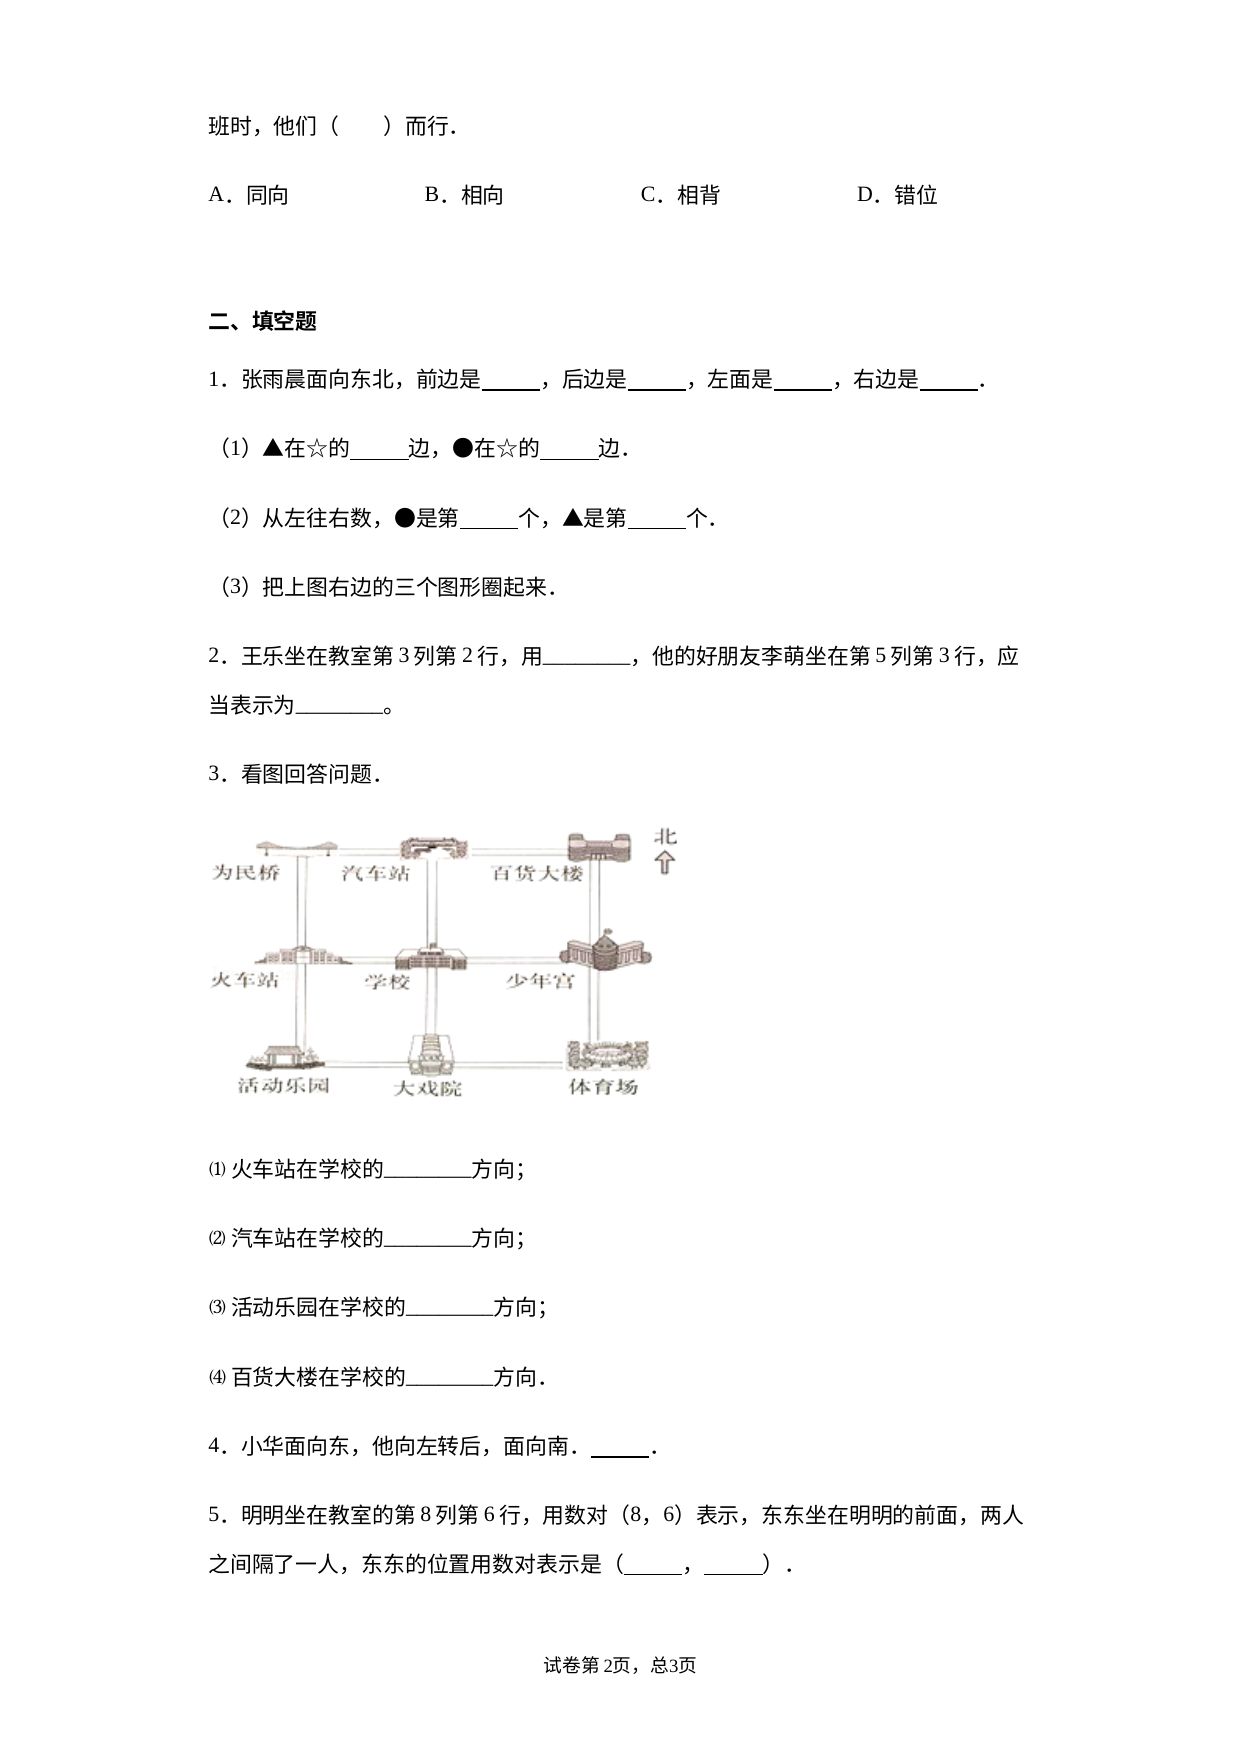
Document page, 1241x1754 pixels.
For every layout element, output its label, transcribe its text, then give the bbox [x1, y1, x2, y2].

text ⑵汽车站在学校的________方向； [208, 1221, 1032, 1253]
text ⑷百货大楼在学校的________方向． [208, 1359, 1032, 1392]
text 1．张雨晨面向东北，前边是 ，后边是 ，左面是 ，右边是 ． [208, 362, 1032, 394]
text ⑶活动乐园在学校的________方向； [208, 1290, 1032, 1322]
text 3．看图回答问题． [208, 756, 1032, 789]
text A．同向 B．相向 C．相背 D．错位 [208, 178, 1032, 210]
text 二、填空题 [208, 304, 1032, 336]
text （1）▲在☆的 边，●在☆的 边． [208, 431, 1032, 463]
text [208, 108, 1032, 141]
text ⑴火车站在学校的________方向； [208, 1152, 1032, 1184]
picture [208, 825, 677, 1098]
text 5．明明坐在教室的第8列第6行，用数对（8，6）表示，东东坐在明明的前面，两人之间隔了一人，东东的位置用数对表示是（ ， ）． [208, 1497, 1032, 1579]
text 2．王乐坐在教室第3列第2行，用________，他的好朋友李萌坐在第5列第3行，应当表示为________。 [208, 638, 1032, 720]
text （2）从左往右数，●是第 个，▲是第 个． [208, 500, 1032, 533]
text 4．小华面向东，他向左转后，面向南． ． [208, 1428, 1032, 1461]
text （3）把上图右边的三个图形圈起来． [208, 569, 1032, 602]
